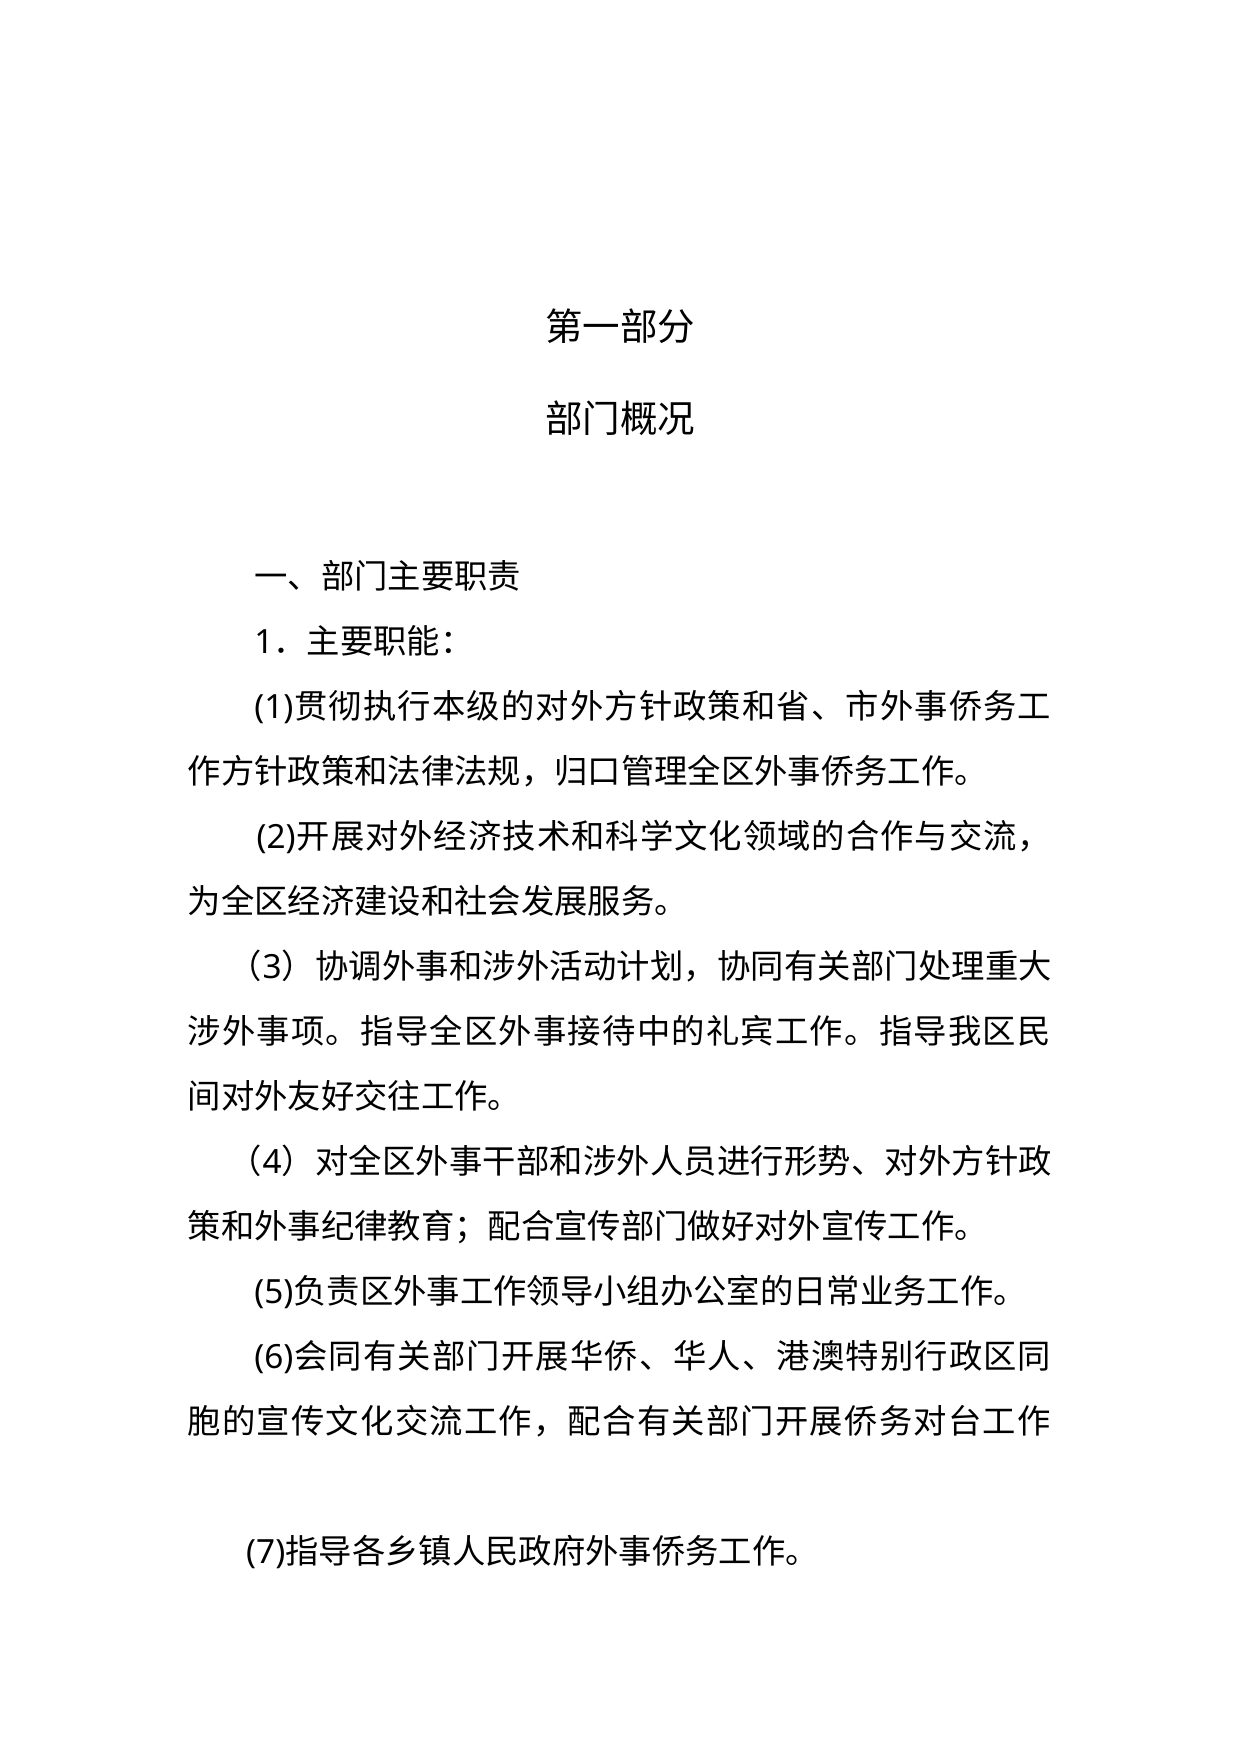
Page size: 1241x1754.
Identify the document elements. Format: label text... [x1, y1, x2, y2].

text (1)贯彻执行本级的对外方针政策和省、市外事侨务工作方针政策和法律法规，归口管理全区外事侨务工作。 (2)开展对外经济技术和科学文化领域的合作与交流，为全区经济建设和社会发展服务。 （3）协调外事和涉外活动计划，协同有关部门处理重大涉外事项。指导全区外事接待中的礼宾工作。指导我区民间对外友好交往工作。 （4）对全区外事干部和涉外人员进行形势、对外方针政策和外事纪律教育；配合宣传部门做好对外宣传工作。 [187, 671, 1053, 1256]
text 1．主要职能： [187, 606, 1053, 671]
text 部门概况 [187, 384, 1053, 449]
text (5)负责区外事工作领导小组办公室的日常业务工作。 [187, 1256, 1053, 1321]
text 第一部分 [187, 292, 1053, 357]
text (6)会同有关部门开展华侨、华人、港澳特别行政区同胞的宣传文化交流工作，配合有关部门开展侨务对台工作。 [187, 1321, 1053, 1516]
text 一、部门主要职责 [187, 541, 1053, 606]
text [187, 1516, 1053, 1581]
